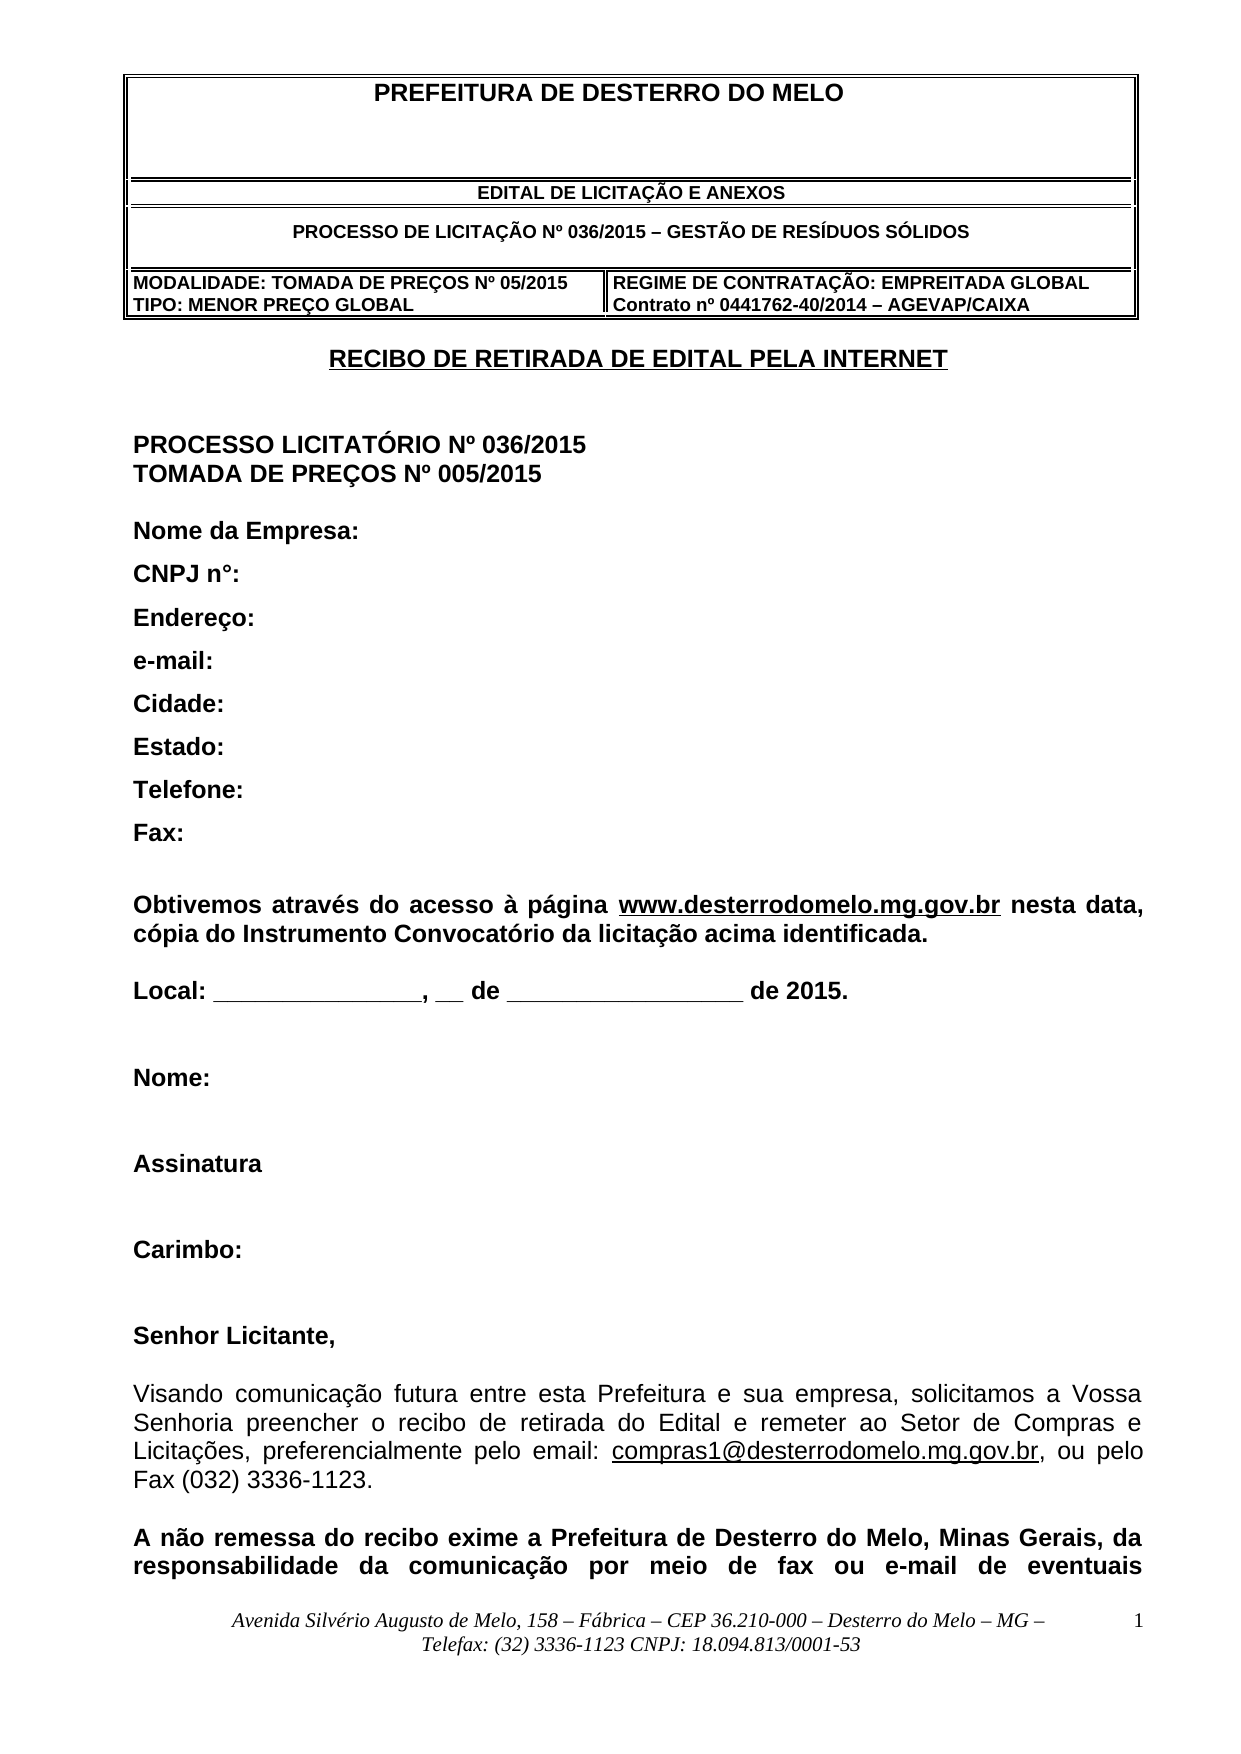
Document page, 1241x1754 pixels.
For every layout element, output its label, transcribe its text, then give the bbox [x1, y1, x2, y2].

text Obtivemos através do acesso à página www.desterrodomelo.mg.gov.br nesta data, cópia do Instrumento Convocatório da licitação acima identificada. [133, 890, 1144, 948]
text Visando comunicação futura entre esta Prefeitura e sua empresa, solicitamos a Vossa Senhoria preencher o recibo de retirada do Edital e remeter ao Setor de Compras e Licitações, preferencialmente pelo email: compras1@desterrodomelo.mg.gov.br, ou pelo Fax (032) 3336-1123. [133, 1379, 1144, 1494]
text Nome da Empresa: [133, 516, 1144, 545]
text Fax: [133, 818, 1144, 847]
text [133, 1523, 1144, 1580]
text Nome: [133, 1063, 1144, 1091]
text TOMADA DE PREÇOS Nº 005/2015 [133, 459, 1144, 488]
text Assinatura [133, 1149, 1144, 1178]
text Telefone: [133, 775, 1144, 804]
text Carimbo: [133, 1235, 1144, 1264]
text CNPJ n°: [133, 559, 1144, 588]
text Local: _______________, __ de _________________ de 2015. [133, 976, 1144, 1005]
text Estado: [133, 732, 1144, 761]
text PROCESSO LICITATÓRIO Nº 036/2015 [133, 430, 1144, 459]
text Senhor Licitante, [133, 1321, 1144, 1350]
text e-mail: [133, 646, 1144, 674]
text Cidade: [133, 689, 1144, 718]
text Endereço: [133, 603, 1144, 631]
text RECIBO DE RETIRADA DE EDITAL PELA INTERNET [133, 344, 1144, 373]
